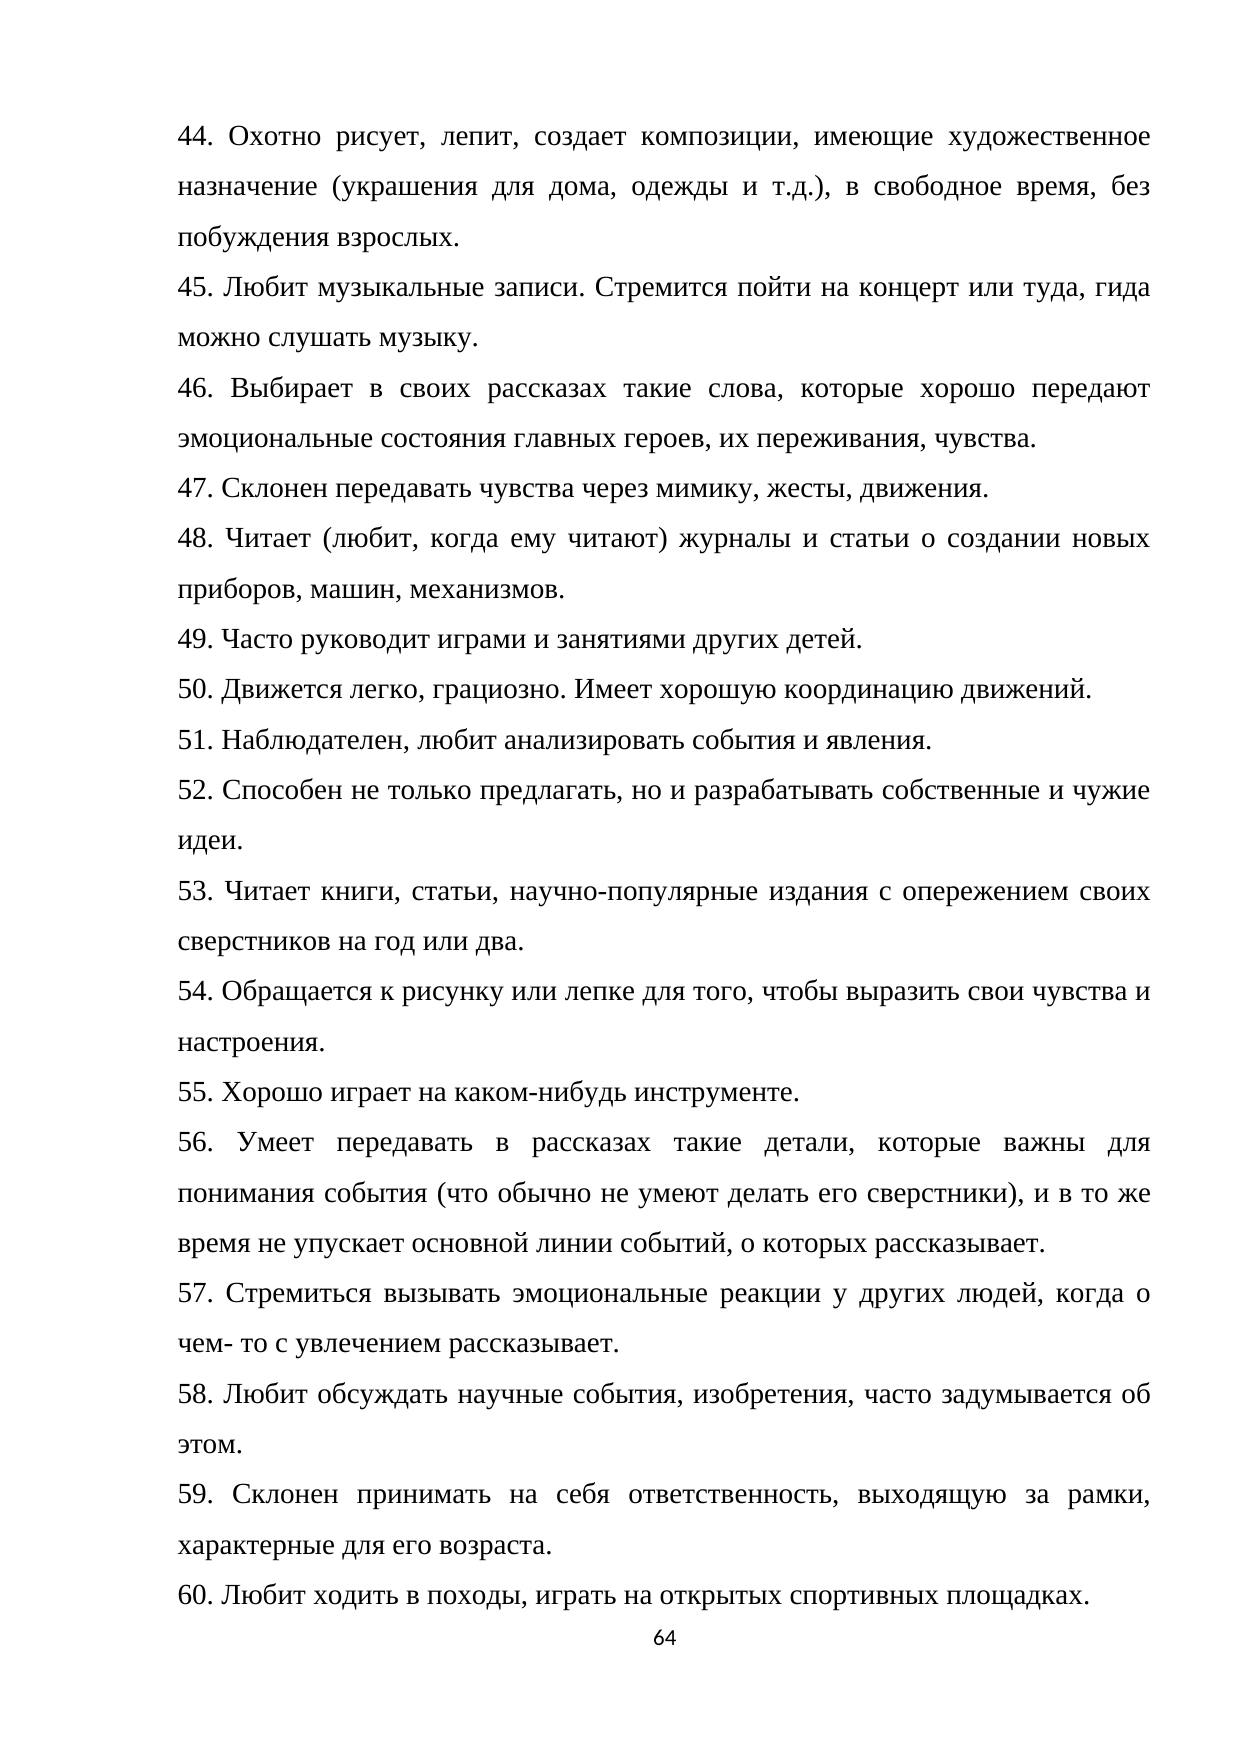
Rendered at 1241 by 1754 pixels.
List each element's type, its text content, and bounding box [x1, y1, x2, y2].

text 53. Читает книги, статьи, научно-популярные издания с опережением своих сверстников на год или два. [177, 873, 1152, 957]
text 46. Выбирает в своих рассказах такие слова, которые хорошо передают эмоциональные состояния главных героев, их переживания, чувства. [177, 370, 1152, 453]
text 51. Наблюдателен, любит анализировать события и явления. [177, 722, 1152, 755]
text 49. Часто руководит играми и занятиями других детей. [177, 621, 1152, 655]
text 52. Способен не только предлагать, но и разрабатывать собственные и чужие идеи. [177, 772, 1152, 856]
text 48. Читает (любит, когда ему читают) журналы и статьи о создании новых приборов, машин, механизмов. [177, 521, 1152, 604]
text 58. Любит обсуждать научные события, изобретения, часто задумывается об этом. [177, 1376, 1152, 1460]
text 55. Хорошо играет на каком-нибудь инструменте. [177, 1074, 1152, 1108]
text 50. Движется легко, грациозно. Имеет хорошую координацию движений. [177, 672, 1152, 705]
text 47. Склонен передавать чувства через мимику, жесты, движения. [177, 470, 1152, 504]
text 45. Любит музыкальные записи. Стремится пойти на концерт или туда, гида можно слушать музыку. [177, 269, 1152, 353]
text 54. Обращается к рисунку или лепке для того, чтобы выразить свои чувства и настроения. [177, 973, 1152, 1057]
text 56. Умеет передавать в рассказах такие детали, которые важны для понимания события (что обычно не умеют делать его сверстники), и в то же время не упускает основной линии событий, о которых рассказывает. [177, 1124, 1152, 1258]
text 57. Стремиться вызывать эмоциональные реакции у других людей, когда о чем- то с увлечением рассказывает. [177, 1275, 1152, 1359]
text 60. Любит ходить в походы, играть на открытых спортивных площадках. [177, 1577, 1152, 1611]
text 59. Склонен принимать на себя ответственность, выходящую за рамки, характерные для его возраста. [177, 1477, 1152, 1560]
text 44. Охотно рисует, лепит, создает композиции, имеющие художественное назначение (украшения для дома, одежды и т.д.), в свободное время, без побуждения взрослых. [177, 118, 1152, 252]
